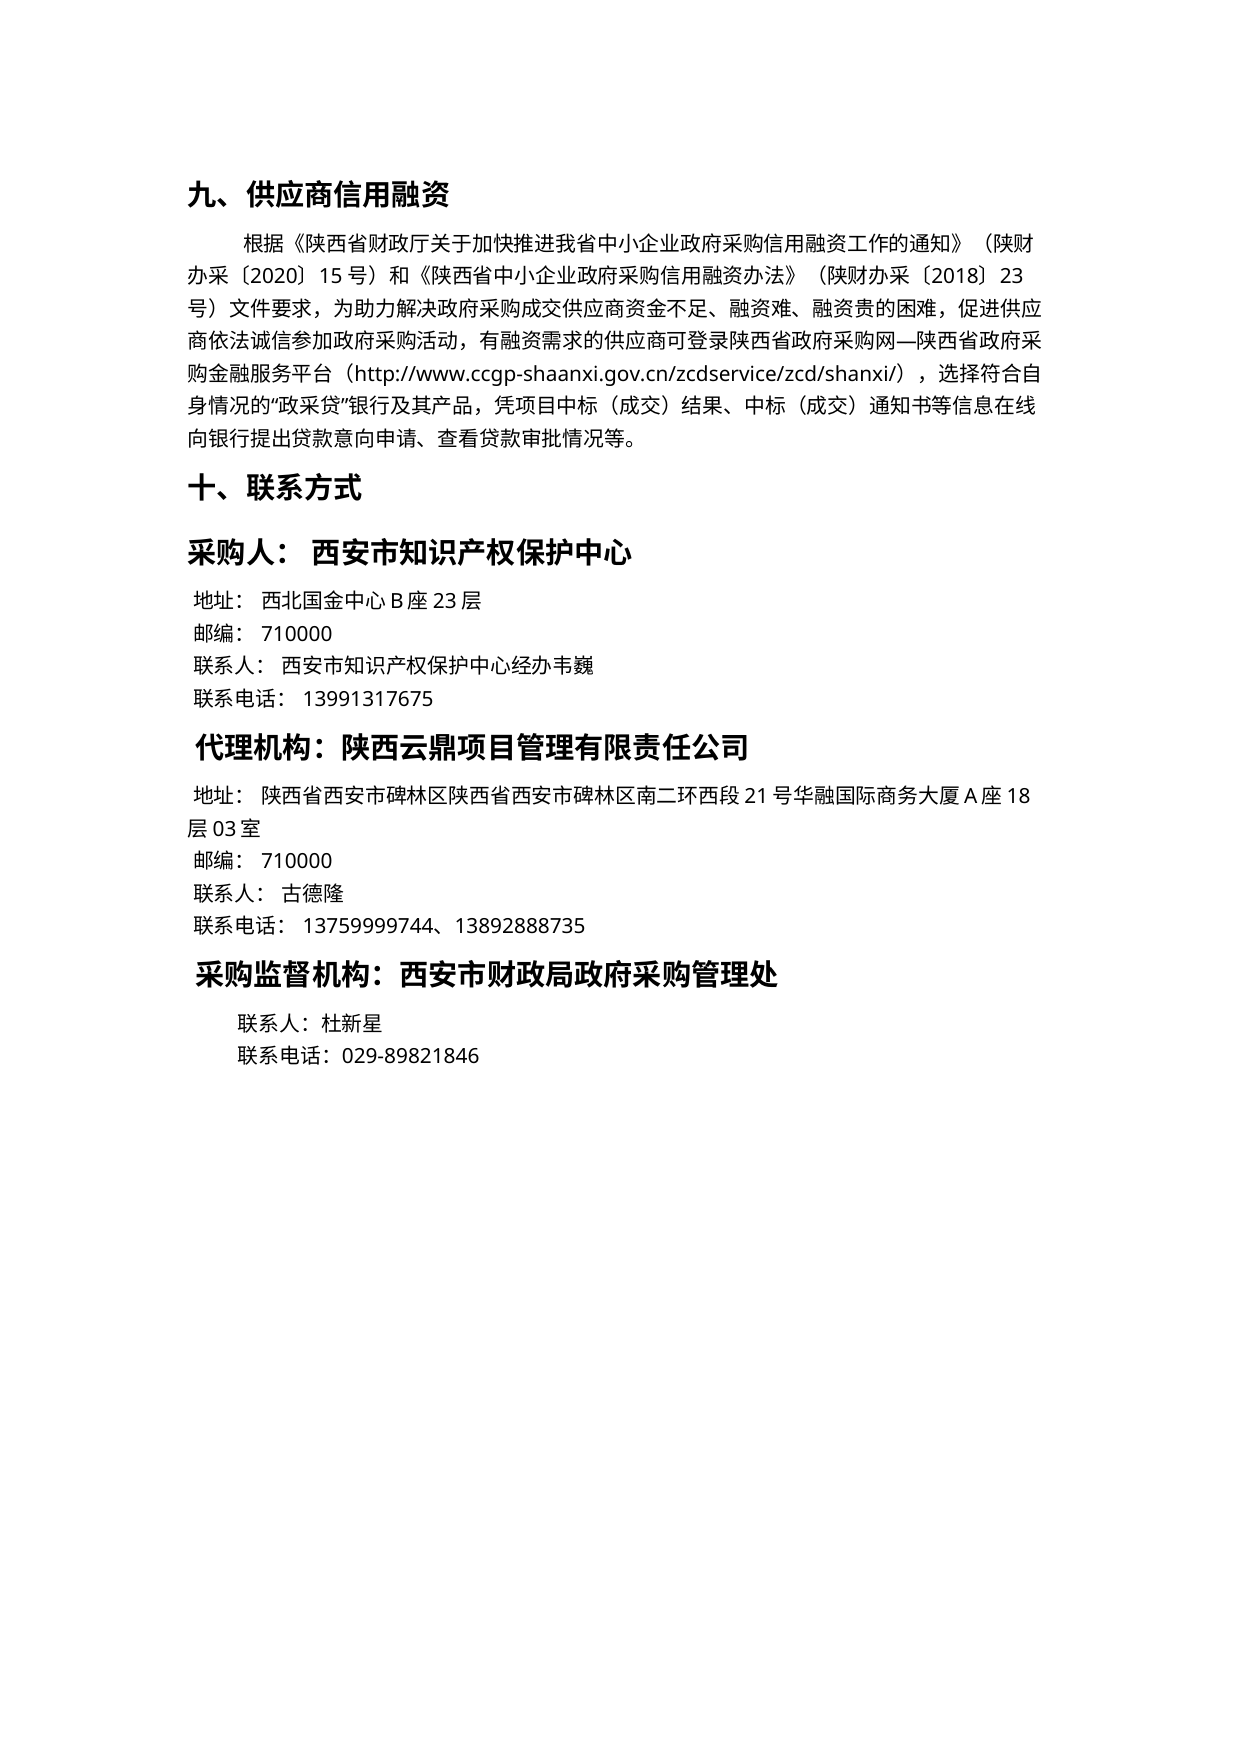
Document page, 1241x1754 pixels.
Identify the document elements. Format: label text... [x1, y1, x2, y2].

text 联系人： 西安市知识产权保护中心经办韦巍 [187, 649, 1053, 682]
text 采购人： 西安市知识产权保护中心 [187, 519, 1053, 584]
text 联系电话： 13991317675 [187, 682, 1053, 714]
text 联系电话：029-89821846 [187, 1039, 1053, 1072]
text 地址： 陕西省西安市碑林区陕西省西安市碑林区南二环西段21号华融国际商务大厦A座18层03室 [187, 779, 1053, 844]
text 根据《陕西省财政厅关于加快推进我省中小企业政府采购信用融资工作的通知》（陕财办采〔2020〕15 号）和《陕西省中小企业政府采购信用融资办法》（陕财办采〔2018〕23 号）文件要求，为助力解决政府采购成交供应商资金不足、融资难、融资贵的困难，促进供应商依法诚信参加政府采购活动，有融资需求的供应商可登录陕西省政府采购网—陕西省政府采购金融服务平台（http://www.ccgp-shaanxi.gov.cn/zcdservice/zcd/shanxi/），选择符合自身情况的“政采贷”银行及其产品，凭项目中标（成交）结果、中标（成交）通知书等信息在线向银行提出贷款意向申请、查看贷款审批情况等。 [187, 227, 1053, 454]
text 地址： 西北国金中心B座23层 [187, 584, 1053, 617]
text 代理机构：陕西云鼎项目管理有限责任公司 [187, 714, 1053, 779]
text 九、供应商信用融资 [187, 162, 1053, 227]
text 联系电话： 13759999744、13892888735 [187, 909, 1053, 942]
text 采购监督机构：西安市财政局政府采购管理处 [187, 942, 1053, 1007]
text 邮编： 710000 [187, 844, 1053, 877]
text 邮编： 710000 [187, 617, 1053, 649]
text 联系人：杜新星 [187, 1007, 1053, 1039]
text 联系人： 古德隆 [187, 877, 1053, 909]
text 十、联系方式 [187, 454, 1053, 519]
